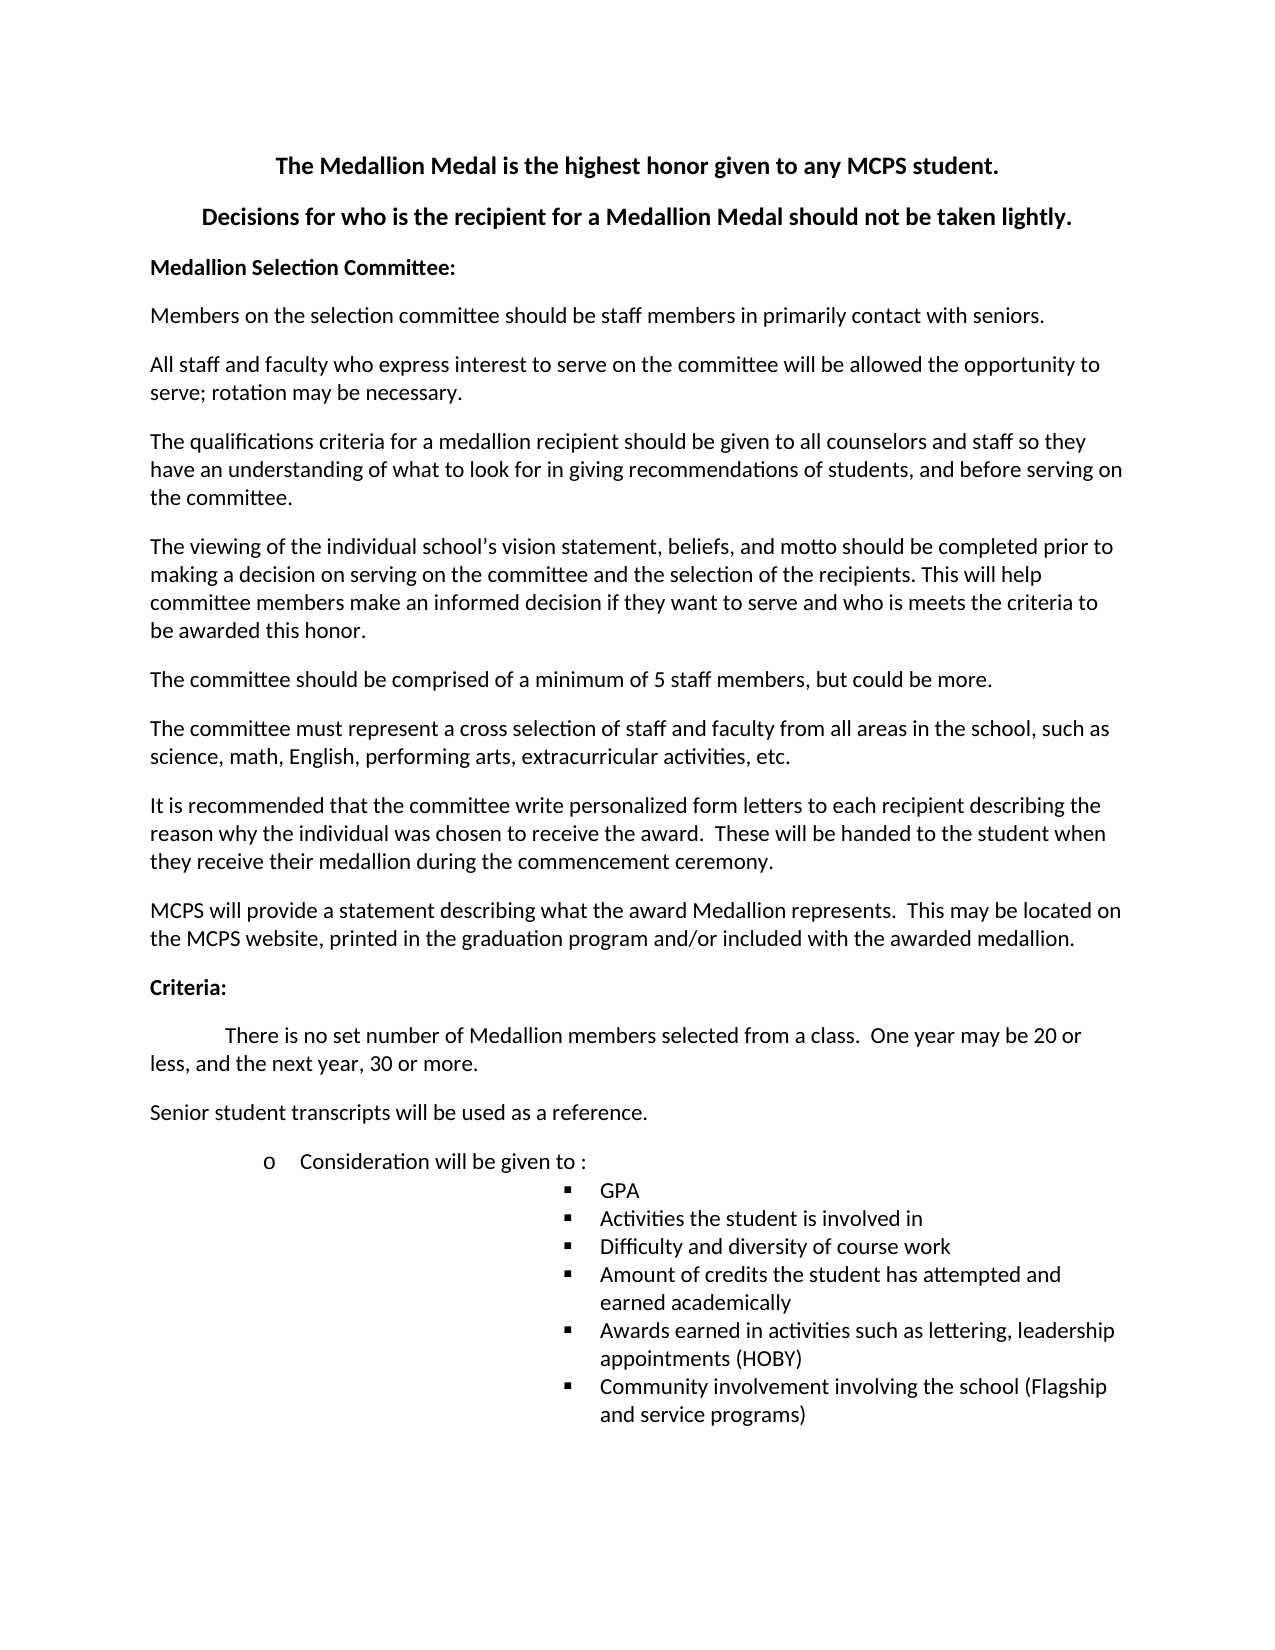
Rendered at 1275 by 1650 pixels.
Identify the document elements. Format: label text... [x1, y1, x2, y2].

list Community involvement involving the school (Flagship and service programs) [562, 1372, 1125, 1428]
list Activities the student is involved in [562, 1204, 1125, 1232]
text It is recommended that the committee write personalized form letters to each recipient describing the reason why the individual was chosen to receive the award. These will be handed to the student when they receive their medallion during the commencement ceremony. [150, 791, 1125, 875]
text Members on the selection committee should be staff members in primarily contact with seniors. [150, 302, 1125, 329]
list Amount of credits the student has attempted and earned academically [562, 1260, 1125, 1316]
text Decisions for who is the recipient for a Medallion Medal should not be taken lightly. [150, 201, 1125, 232]
list Awards earned in activities such as lettering, leadership appointments (HOBY) [562, 1316, 1125, 1372]
list Difficulty and diversity of course work [562, 1232, 1125, 1260]
text The committee should be comprised of a minimum of 5 staff members, but could be more. [150, 665, 1125, 693]
text The committee must represent a cross selection of staff and faculty from all areas in the school, such as science, math, English, performing arts, extracurricular activities, etc. [150, 714, 1125, 770]
text All staff and faculty who express interest to serve on the committee will be allowed the opportunity to serve; rotation may be necessary. [150, 350, 1125, 406]
text There is no set number of Medallion members selected from a class. One year may be 20 or less, and the next year, 30 or more. [150, 1021, 1125, 1077]
text Senior student transcripts will be used as a reference. [150, 1098, 1125, 1126]
list GPA [562, 1176, 1125, 1204]
text MCPS will provide a statement describing what the award Medallion represents. This may be located on the MCPS website, printed in the graduation program and/or included with the awarded medallion. [150, 896, 1125, 952]
text The Medallion Medal is the highest honor given to any MCPS student. [150, 150, 1125, 181]
text The viewing of the individual school’s vision statement, beliefs, and motto should be completed prior to making a decision on serving on the committee and the selection of the recipients. This will help committee members make an informed decision if they want to serve and who is meets the criteria to be awarded this honor. [150, 532, 1125, 644]
text Medallion Selection Committee: [150, 253, 1125, 281]
text The qualifications criteria for a medallion recipient should be given to all counselors and staff so they have an understanding of what to look for in giving recommendations of students, and before serving on the committee. [150, 427, 1125, 511]
list Consideration will be given to : [262, 1147, 1125, 1176]
text Criteria: [150, 973, 1125, 1001]
